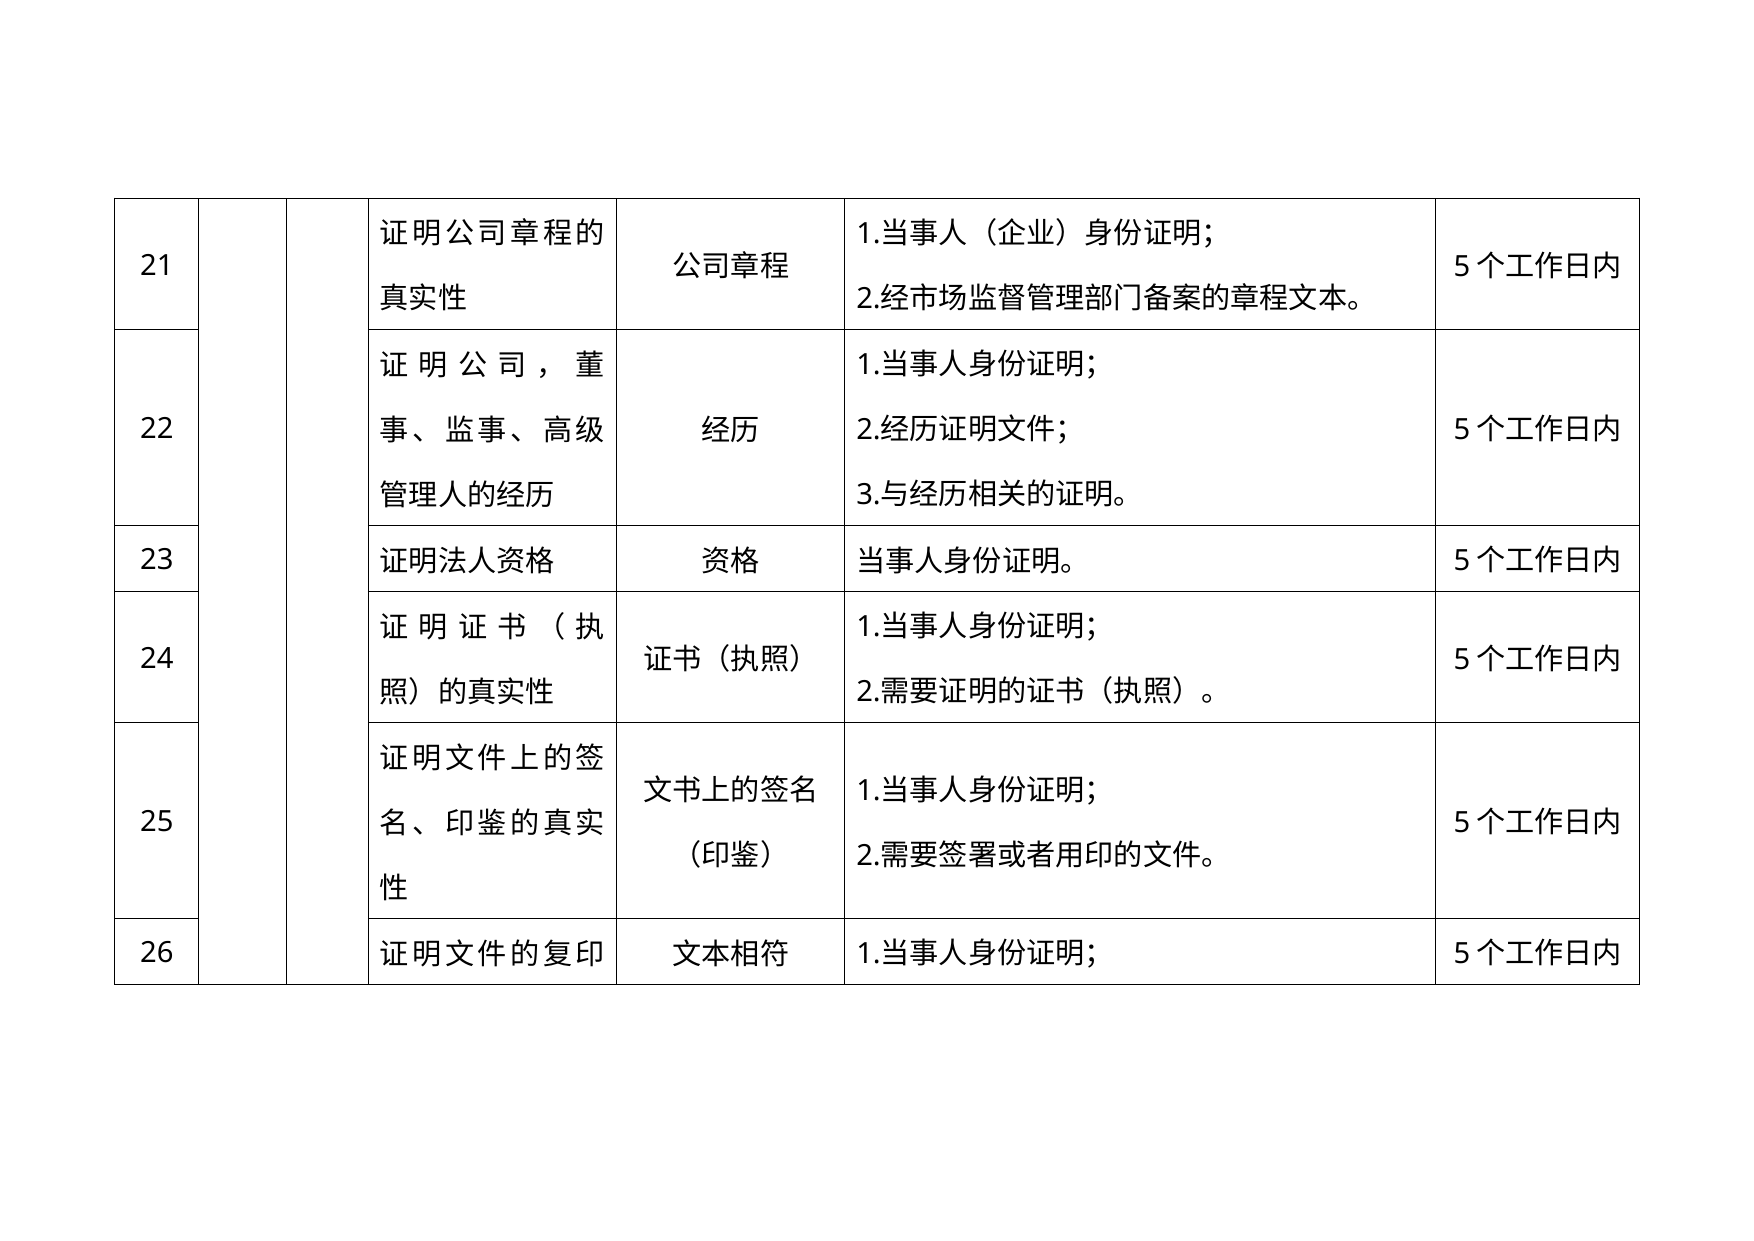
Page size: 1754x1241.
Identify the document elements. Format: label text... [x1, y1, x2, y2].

table_cell 文书上的签名（印鉴） [617, 723, 844, 918]
table_cell 5个工作日内 [1436, 330, 1639, 525]
table_cell 1.当事人身份证明； 2.经历证明文件； 3.与经历相关的证明。 [845, 330, 1435, 525]
table_cell 5个工作日内 [1436, 919, 1639, 984]
table_cell 经历 [617, 330, 844, 525]
table_cell 证明文件上的签名、印鉴的真实性 [369, 723, 616, 918]
table_cell 证明证书（执照）的真实性 [369, 592, 616, 722]
table_cell 5个工作日内 [1436, 199, 1639, 329]
table_cell 公司章程 [617, 199, 844, 329]
table_cell 证明公司章程的真实性 [369, 199, 616, 329]
table_cell 21 [115, 199, 198, 329]
table_cell 25 [115, 723, 198, 918]
table_cell 23 [115, 526, 198, 591]
table_cell 证明法人资格 [369, 526, 616, 591]
table_cell 证书（执照） [617, 592, 844, 722]
table_cell 5个工作日内 [1436, 723, 1639, 918]
table_cell 1.当事人（企业）身份证明； 2.经市场监督管理部门备案的章程文本。 [845, 199, 1435, 329]
table_cell 5个工作日内 [1436, 526, 1639, 591]
table_cell 当事人身份证明。 [845, 526, 1435, 591]
table_cell 资格 [617, 526, 844, 591]
table_cell 22 [115, 330, 198, 525]
table_cell 1.当事人身份证明； 2.需要签署或者用印的文件。 [845, 723, 1435, 918]
table_cell 24 [115, 592, 198, 722]
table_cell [369, 919, 616, 984]
table_cell 26 [115, 919, 198, 984]
table_cell 证明公司，董事、监事、高级管理人的经历 [369, 330, 616, 525]
table_cell 1.当事人身份证明； 2.需要证明的证书（执照）。 [845, 592, 1435, 722]
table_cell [845, 919, 1435, 984]
table_cell 5个工作日内 [1436, 592, 1639, 722]
table_cell 文本相符 [617, 919, 844, 984]
